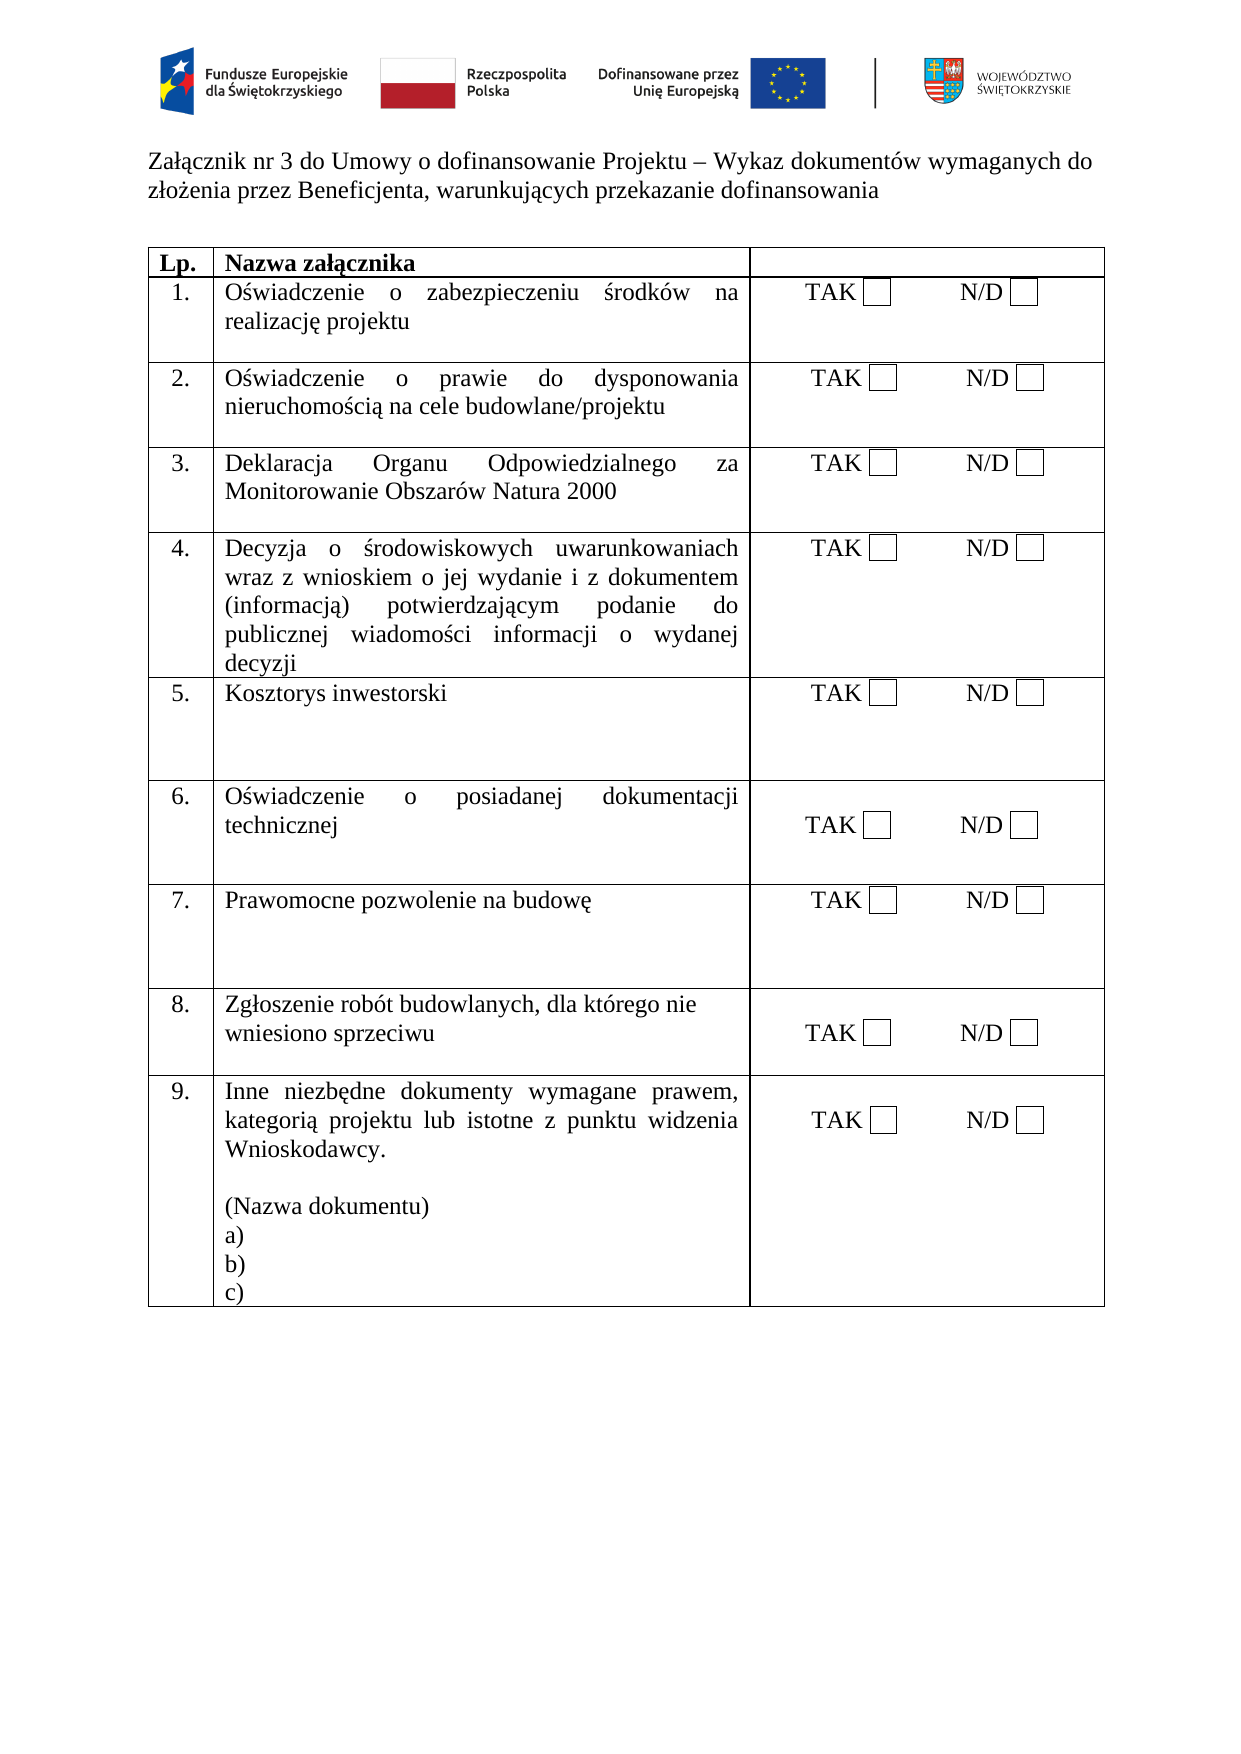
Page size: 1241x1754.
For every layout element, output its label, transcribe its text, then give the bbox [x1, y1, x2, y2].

text Załącznik nr 3 do Umowy o dofinansowanie Projektu – Wykaz dokumentów wymaganych do złożenia przez Beneficjenta, warunkujących przekazanie dofinansowania [148, 146, 1093, 203]
table_cell TAK N/D [751, 781, 1104, 884]
table_cell [149, 448, 213, 532]
table_cell [149, 781, 213, 884]
table_cell TAK N/D [751, 989, 1104, 1075]
table_cell Kosztorys inwestorski [214, 678, 749, 780]
table_cell [149, 678, 213, 780]
table_cell Prawomocne pozwolenie na budowę [214, 885, 749, 988]
table_cell [149, 278, 213, 362]
table_cell [149, 363, 213, 447]
table_cell Oświadczenie o zabezpieczeniu środków na realizację projektu [214, 278, 749, 362]
table_cell TAK N/D [751, 363, 1104, 447]
table_cell Oświadczenie o posiadanej dokumentacji technicznej [214, 781, 749, 884]
table_cell [149, 533, 213, 677]
table_cell Decyzja o środowiskowych uwarunkowaniach wraz z wnioskiem o jej wydanie i z dokumentem (informacją) potwierdzającym podanie do publicznej wiadomości informacji o wydanej decyzji [214, 533, 749, 677]
table_cell TAK N/D [751, 448, 1104, 532]
table_cell [149, 989, 213, 1075]
table_cell TAK N/D [751, 1076, 1104, 1306]
table_cell Zgłoszenie robót budowlanych, dla którego nie wniesiono sprzeciwu [214, 989, 749, 1075]
table_cell TAK N/D [751, 678, 1104, 780]
table_header Nazwa załącznika [214, 248, 749, 276]
table_header [751, 248, 1104, 276]
table_cell TAK N/D [751, 278, 1104, 362]
table_cell Deklaracja Organu Odpowiedzialnego za Monitorowanie Obszarów Natura 2000 [214, 448, 749, 532]
table_cell TAK N/D [751, 533, 1104, 677]
table_cell Oświadczenie o prawie do dysponowania nieruchomością na cele budowlane/projektu [214, 363, 749, 447]
table_cell TAK N/D [751, 885, 1104, 988]
table_cell Inne niezbędne dokumenty wymagane prawem, kategorią projektu lub istotne z punktu widzenia Wnioskodawcy. (Nazwa dokumentu) a) b) c) [214, 1076, 749, 1306]
table_cell [149, 885, 213, 988]
picture [147, 44, 1084, 118]
table_cell [149, 1076, 213, 1306]
table_header Lp. [149, 248, 213, 276]
